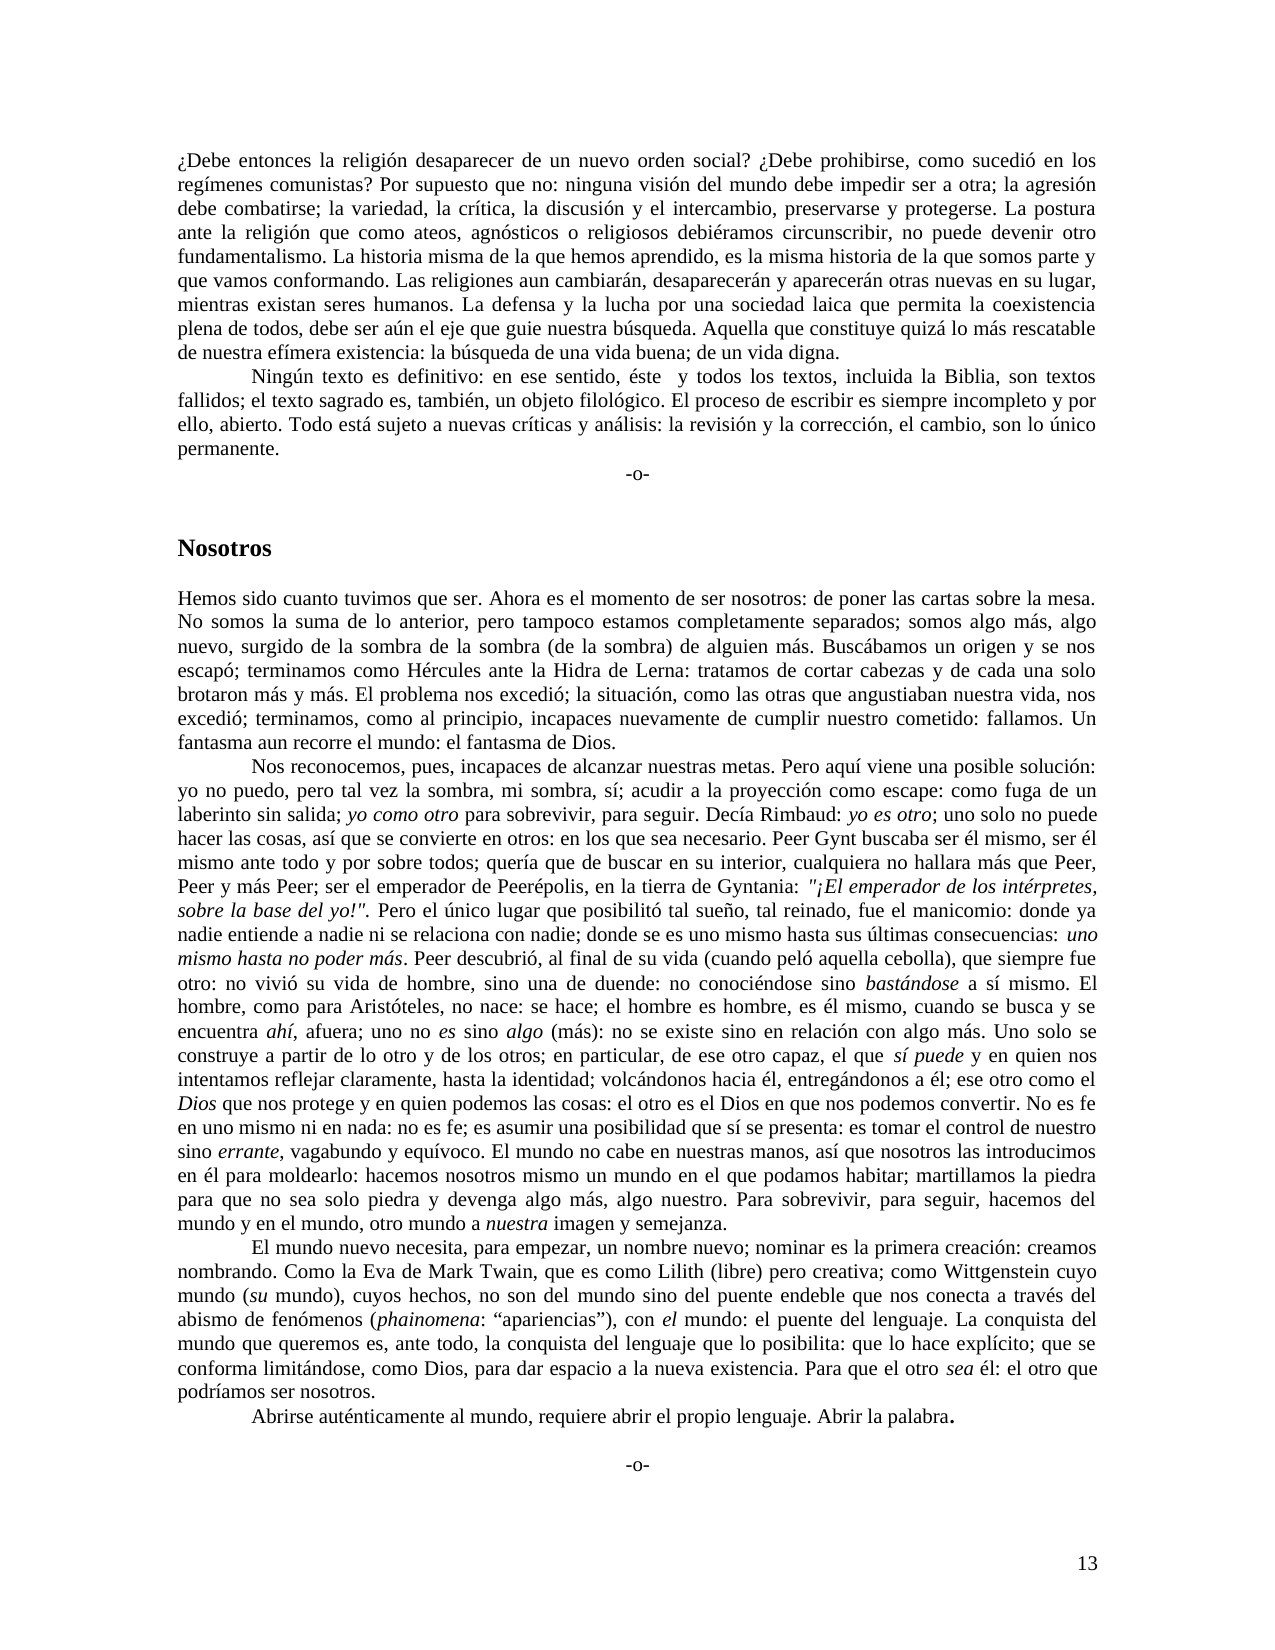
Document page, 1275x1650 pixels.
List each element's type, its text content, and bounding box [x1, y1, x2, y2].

text Nos reconocemos, pues, incapaces de alcanzar nuestras metas. Pero aquí viene una posible solución: yo no puedo, pero tal vez la sombra, mi sombra, sí; acudir a la proyección como escape: como fuga de un laberinto sin salida; yo como otro para sobrevivir, para seguir. Decía Rimbaud: yo es otro; uno solo no puede hacer las cosas, así que se convierte en otros: en los que sea necesario. Peer Gynt buscaba ser él mismo, ser él mismo ante todo y por sobre todos; quería que de buscar en su interior, cualquiera no hallara más que Peer, Peer y más Peer; ser el emperador de Peerépolis, en la tierra de Gyntania: "¡El emperador de los intérpretes, sobre la base del yo!". Pero el único lugar que posibilitó tal sueño, tal reinado, fue el manicomio: donde ya nadie entiende a nadie ni se relaciona con nadie; donde se es uno mismo hasta sus últimas consecuencias: uno mismo hasta no poder más. Peer descubrió, al final de su vida (cuando peló aquella cebolla), que siempre fue otro: no vivió su vida de hombre, sino una de duende: no conociéndose sino bastándose a sí mismo. El hombre, como para Aristóteles, no nace: se hace; el hombre es hombre, es él mismo, cuando se busca y se encuentra ahí, afuera; uno no es sino algo (más): no se existe sino en relación con algo más. Uno solo se construye a partir de lo otro y de los otros; en particular, de ese otro capaz, el que sí puede y en quien nos intentamos reflejar claramente, hasta la identidad; volcándonos hacia él, entregándonos a él; ese otro como el Dios que nos protege y en quien podemos las cosas: el otro es el Dios en que nos podemos convertir. No es fe en uno mismo ni en nada: no es fe; es asumir una posibilidad que sí se presenta: es tomar el control de nuestro sino errante, vagabundo y equívoco. El mundo no cabe en nuestras manos, así que nosotros las introducimos en él para moldearlo: hacemos nosotros mismo un mundo en el que podamos habitar; martillamos la piedra para que no sea solo piedra y devenga algo más, algo nuestro. Para sobrevivir, para seguir, hacemos del mundo y en el mundo, otro mundo a nuestra imagen y semejanza. [177, 754, 1098, 1235]
subtitle Nosotros [177, 533, 1098, 561]
text Ningún texto es definitivo: en ese sentido, éste y todos los textos, incluida la Biblia, son textos fallidos; el texto sagrado es, también, un objeto filológico. El proceso de escribir es siempre incompleto y por ello, abierto. Todo está sujeto a nuevas críticas y análisis: la revisión y la corrección, el cambio, son lo único permanente. [177, 364, 1098, 460]
text El mundo nuevo necesita, para empezar, un nombre nuevo; nominar es la primera creación: creamos nombrando. Como la Eva de Mark Twain, que es como Lilith (libre) pero creativa; como Wittgenstein cuyo mundo (su mundo), cuyos hechos, no son del mundo sino del puente endeble que nos conecta a través del abismo de fenómenos (phainomena: “apariencias”), con el mundo: el puente del lenguaje. La conquista del mundo que queremos es, ante todo, la conquista del lenguaje que lo posibilita: que lo hace explícito; que se conforma limitándose, como Dios, para dar espacio a la nueva existencia. Para que el otro sea él: el otro que podríamos ser nosotros. [177, 1235, 1098, 1403]
text Hemos sido cuanto tuvimos que ser. Ahora es el momento de ser nosotros: de poner las cartas sobre la mesa. No somos la suma de lo anterior, pero tampoco estamos completamente separados; somos algo más, algo nuevo, surgido de la sombra de la sombra (de la sombra) de alguien más. Buscábamos un origen y se nos escapó; terminamos como Hércules ante la Hidra de Lerna: tratamos de cortar cabezas y de cada una solo brotaron más y más. El problema nos excedió; la situación, como las otras que angustiaban nuestra vida, nos excedió; terminamos, como al principio, incapaces nuevamente de cumplir nuestro cometido: fallamos. Un fantasma aun recorre el mundo: el fantasma de Dios. [177, 585, 1098, 754]
text Abrirse auténticamente al mundo, requiere abrir el propio lenguaje. Abrir la palabra. [177, 1403, 1098, 1428]
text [177, 148, 1098, 364]
text -o- [177, 460, 1098, 484]
text -o- [177, 1452, 1098, 1476]
